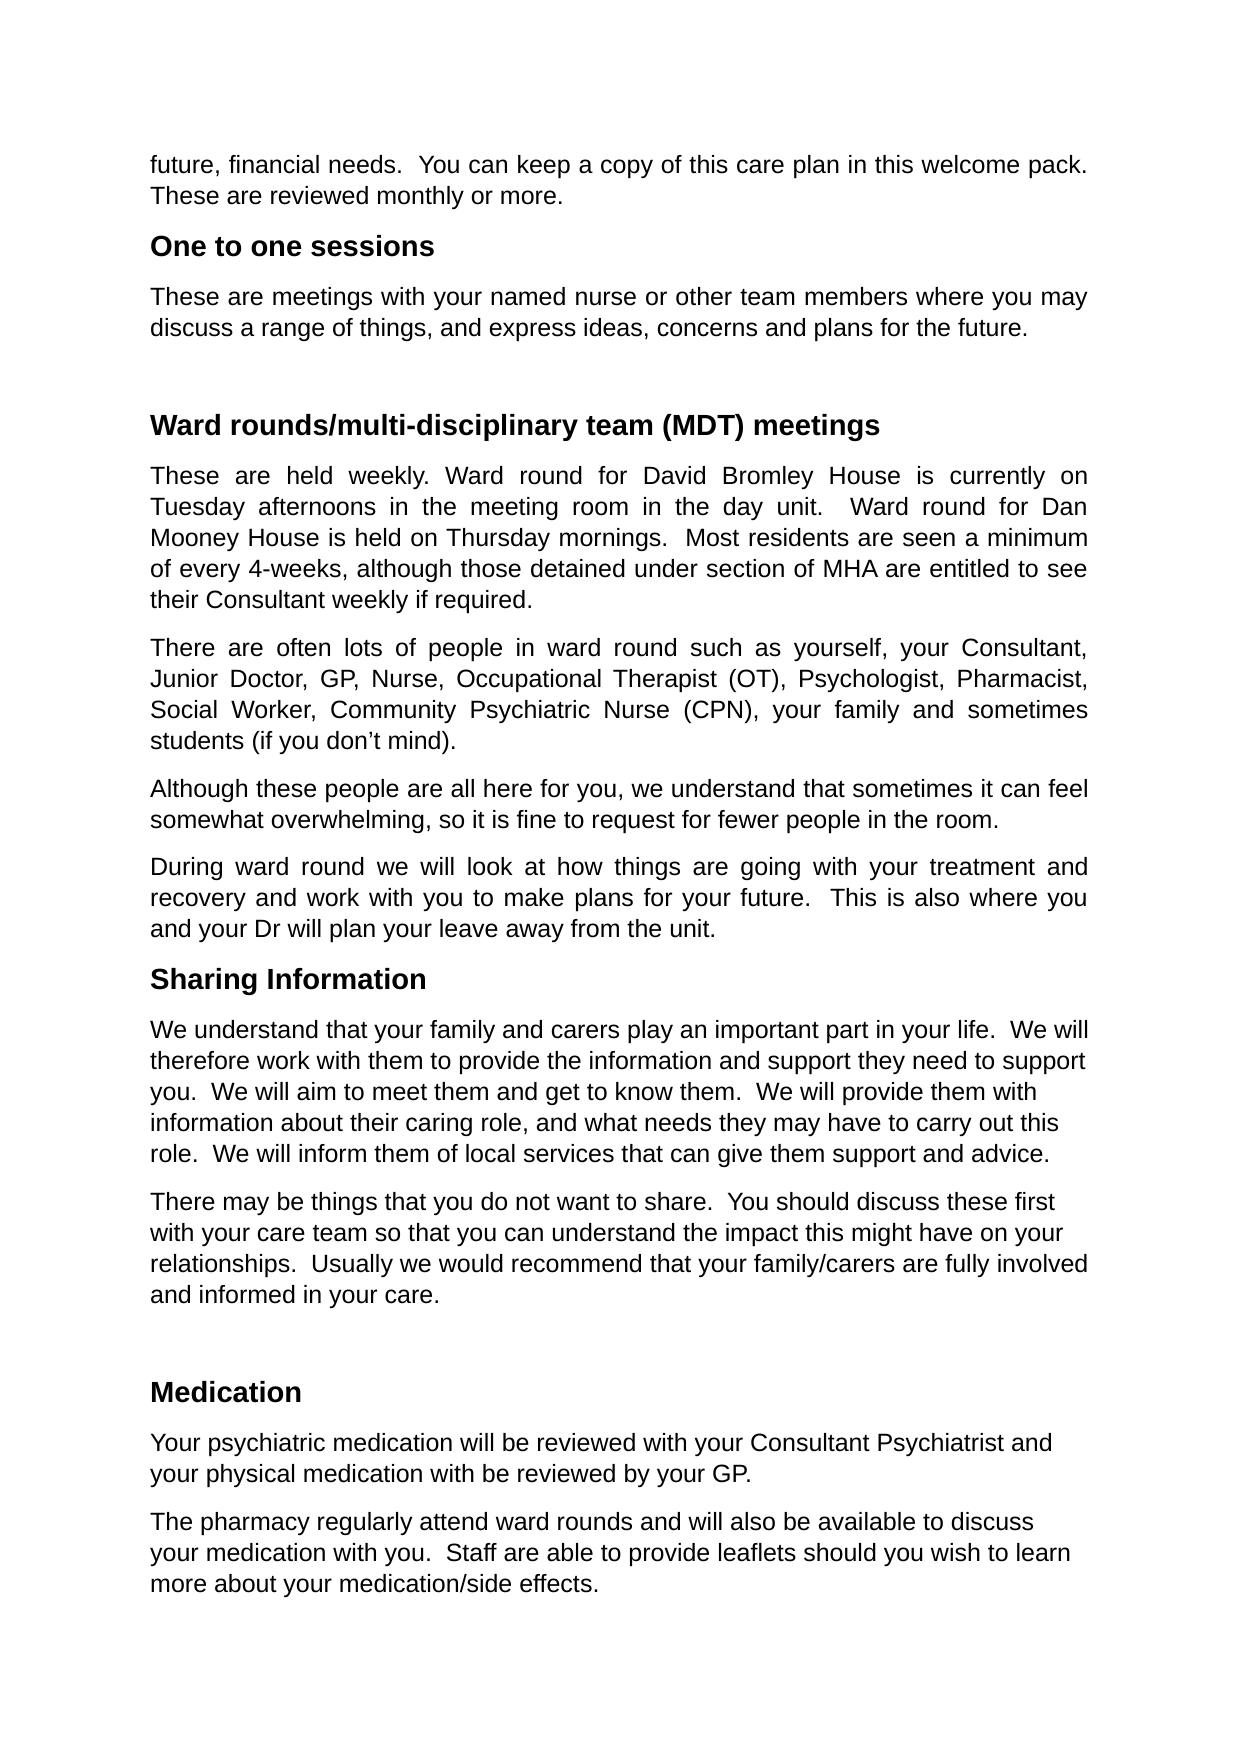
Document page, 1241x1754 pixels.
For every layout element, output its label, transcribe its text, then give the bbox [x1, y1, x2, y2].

text Ward rounds/multi-disciplinary team (MDT) meetings [150, 408, 1090, 442]
text These are held weekly. Ward round for David Bromley House is currently on Tuesday afternoons in the meeting room in the day unit. Ward round for Dan Mooney House is held on Thursday mornings. Most residents are seen a minimum of every 4-weeks, although those detained under section of MHA are entitled to see their Consultant weekly if required. [150, 461, 1090, 614]
text The pharmacy regularly attend ward rounds and will also be available to discuss your medication with you. Staff are able to provide leaflets should you wish to learn more about your medication/side effects. [150, 1507, 1090, 1598]
text These are meetings with your named nurse or other team members where you may discuss a range of things, and express ideas, concerns and plans for the future. [150, 282, 1090, 341]
text During ward round we will look at how things are going with your treatment and recovery and work with you to make plans for your future. This is also where you and your Dr will plan your leave away from the unit. [150, 852, 1090, 943]
text We understand that your family and carers play an important part in your life. We will therefore work with them to provide the information and support they need to support you. We will aim to meet them and get to know them. We will provide them with information about their caring role, and what needs they may have to carry out this role. We will inform them of local services that can give them support and advice. [150, 1015, 1090, 1168]
text There are often lots of people in ward round such as yourself, your Consultant, Junior Doctor, GP, Nurse, Occupational Therapist (OT), Psychologist, Pharmacist, Social Worker, Community Psychiatric Nurse (CPN), your family and sometimes students (if you don’t mind). [150, 633, 1090, 754]
text One to one sessions [150, 229, 1090, 262]
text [150, 150, 1090, 210]
text Although these people are all here for you, we understand that sometimes it can feel somewhat overwhelming, so it is fine to request for fewer people in the room. [150, 773, 1090, 833]
text There may be things that you do not want to share. You should discuss these first with your care team so that you can understand the impact this might have on your relationships. Usually we would recommend that your family/carers are fully involved and informed in your care. [150, 1187, 1090, 1309]
text Sharing Information [150, 962, 1090, 996]
text Medication [150, 1375, 1090, 1409]
text Your psychiatric medication will be reviewed with your Consultant Psychiatrist and your physical medication with be reviewed by your GP. [150, 1428, 1090, 1488]
